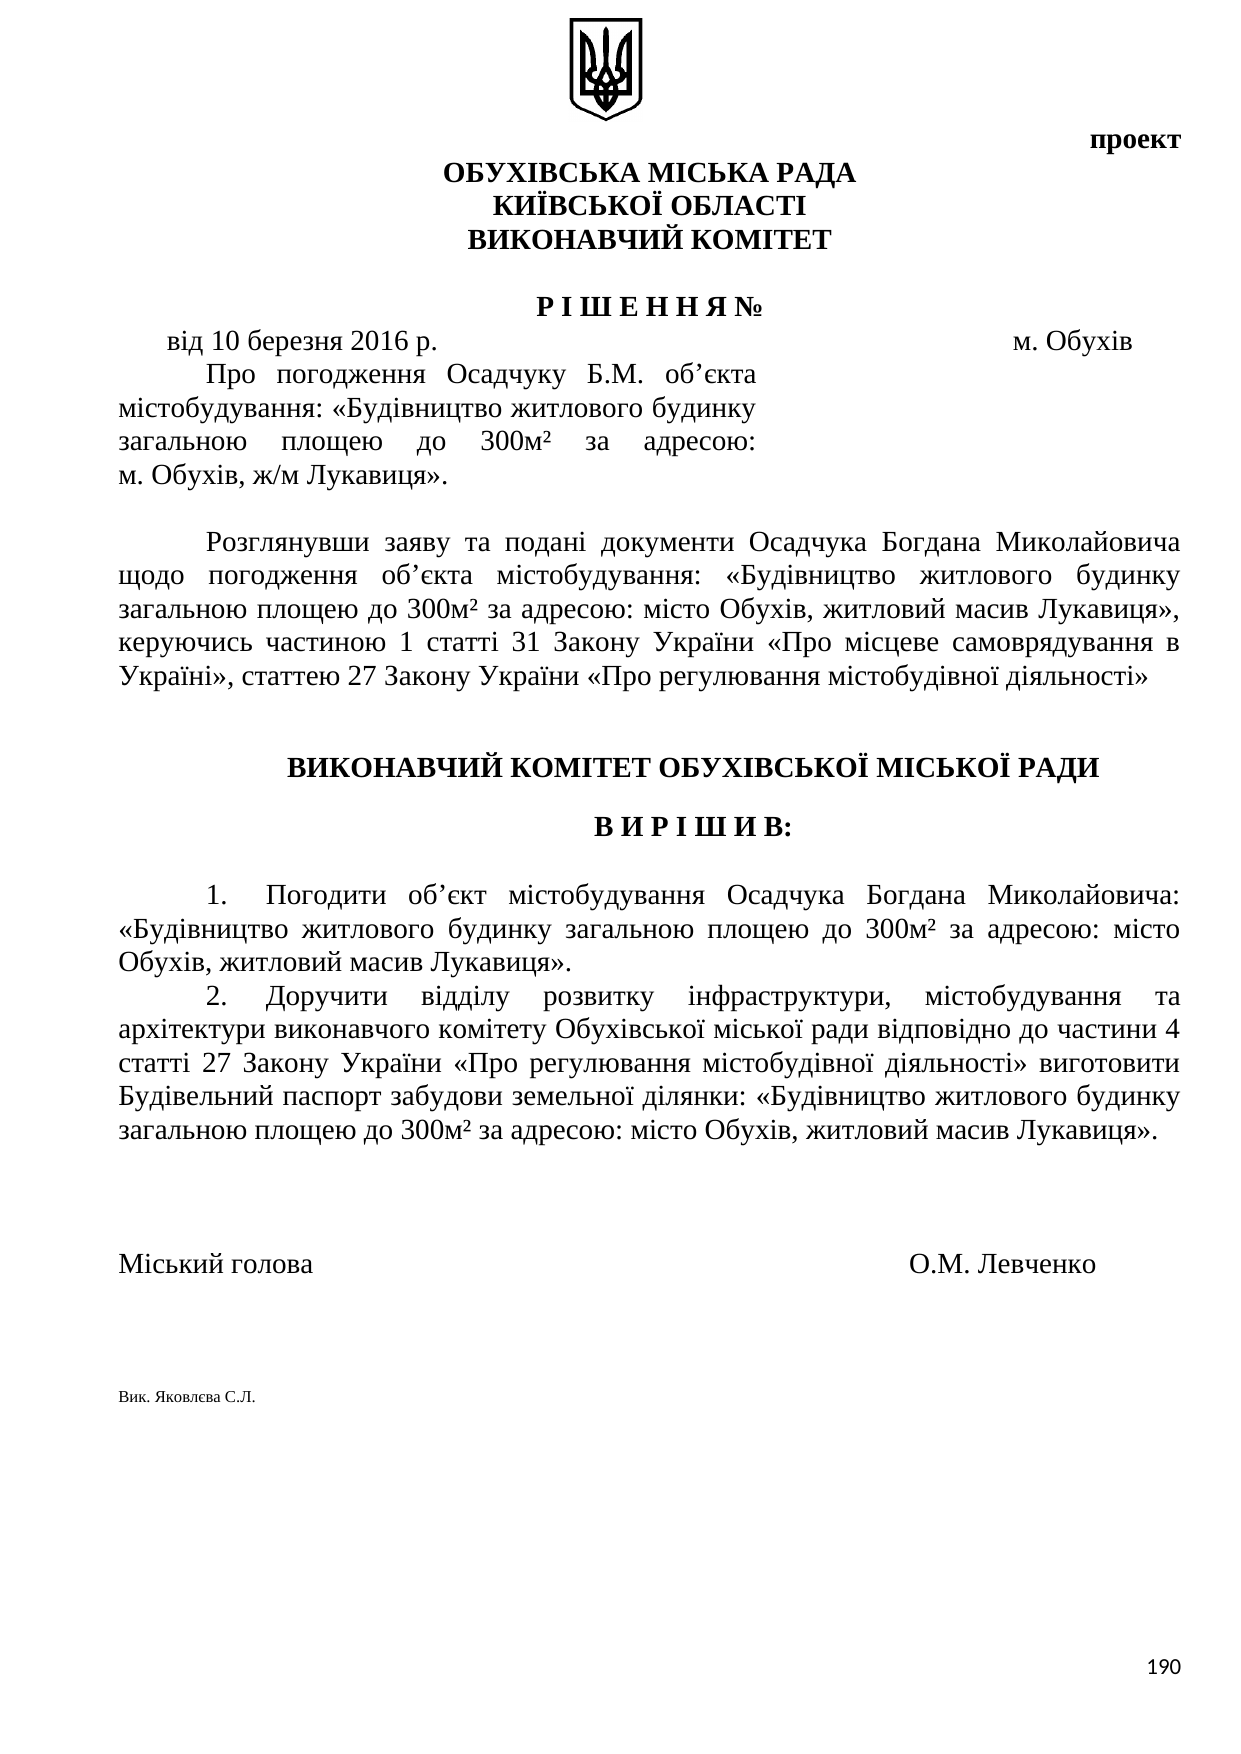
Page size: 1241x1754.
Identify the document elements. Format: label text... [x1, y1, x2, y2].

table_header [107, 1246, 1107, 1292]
subtitle КИЇВСЬКОЇ ОБЛАСТІ [118, 188, 1181, 222]
text Розглянувши заяву та подані документи Осадчука Богдана Миколайовича щодо погодження об’єкта містобудування: «Будівництво житлового будинку загальною площею до 300м² за адресою: місто Обухів, житловий масив Лукавиця», керуючись частиною 1 статті 31 Закону України «Про місцеве самоврядування в Україні», статтею 27 Закону України «Про регулювання містобудівної діяльності» [118, 524, 1181, 692]
subtitle ОБУХІВСЬКА МІСЬКА РАДА [118, 155, 1181, 188]
text ВИКОНАВЧИЙ КОМІТЕТ [118, 222, 1181, 256]
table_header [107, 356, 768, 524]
subtitle В И Р І Ш И В: [118, 809, 1181, 842]
list Погодити об’єкт містобудування Осадчука Богдана Миколайовича: «Будівництво житлового будинку загальною площею до 300м² за адресою: місто Обухів, житловий масив Лукавиця». [118, 877, 1181, 978]
text Вик. Яковлєва С.Л. [118, 1387, 1181, 1406]
text від 10 березня 2016 р. м. Обухів [118, 323, 1181, 356]
text проект [118, 59, 1181, 155]
subtitle ВИКОНАВЧИЙ КОМІТЕТ ОБУХІВСЬКОЇ МІСЬКОЇ РАДИ [118, 750, 1181, 784]
picture [568, 16, 644, 122]
list Доручити відділу розвитку інфраструктури, містобудування та архітектури виконавчого комітету Обухівської міської ради відповідно до частини 4 статті 27 Закону України «Про регулювання містобудівної діяльності» виготовити Будівельний паспорт забудови земельної ділянки: «Будівництво житлового будинку загальною площею до 300м² за адресою: місто Обухів, житловий масив Лукавиця». [118, 978, 1181, 1146]
text Р І Ш Е Н Н Я № [118, 289, 1181, 323]
